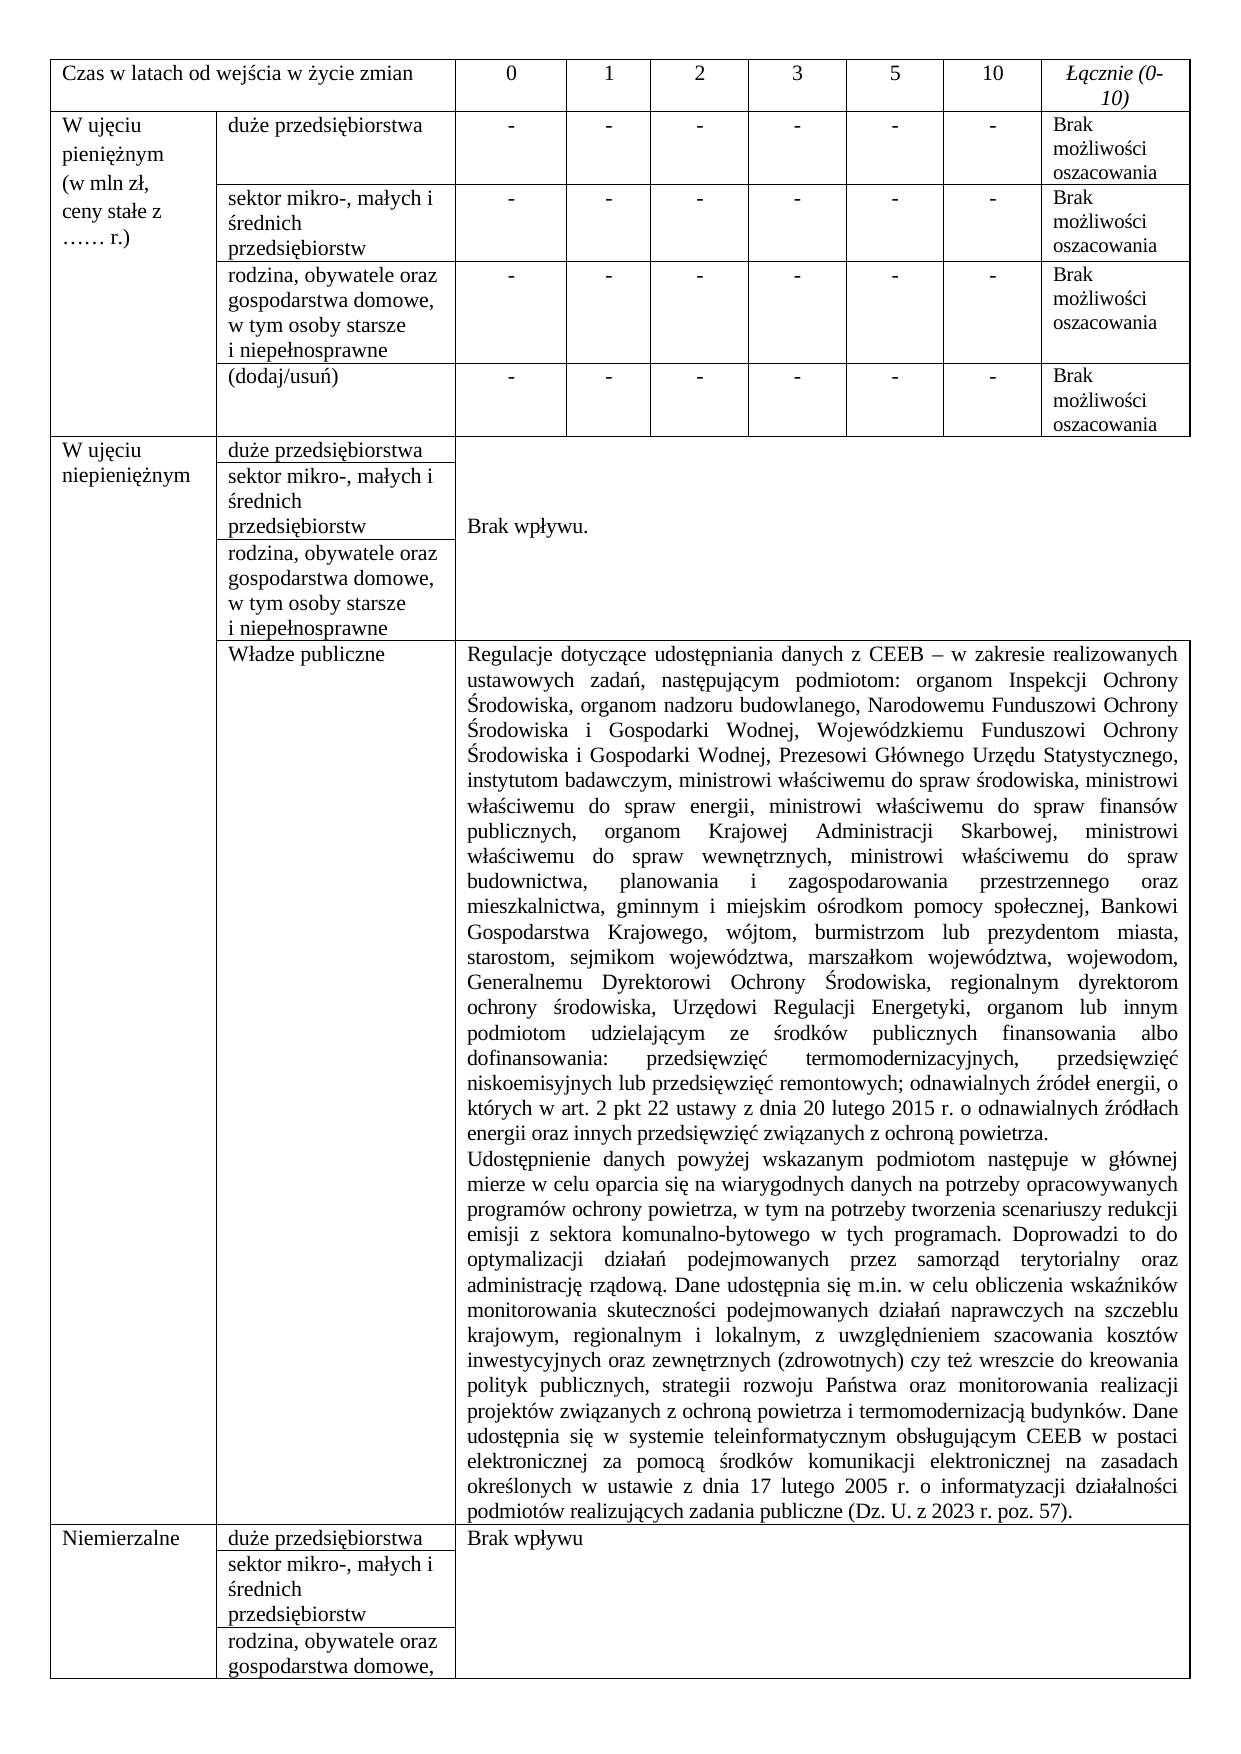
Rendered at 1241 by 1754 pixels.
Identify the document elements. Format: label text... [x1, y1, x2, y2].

table_cell - [651, 262, 748, 362]
table_cell - [567, 112, 650, 184]
table_cell Władze publiczne [217, 641, 455, 1524]
table_cell - [567, 262, 650, 362]
table_cell Brak wpływu [456, 1525, 1189, 1678]
table_cell Łącznie (0-10) [1042, 60, 1189, 111]
table_cell sektor mikro-, małych i średnich przedsiębiorstw [217, 463, 455, 538]
table_cell - [651, 185, 748, 261]
table_cell Brak możliwości oszacowania [1042, 112, 1189, 184]
table_cell rodzina, obywatele oraz gospodarstwa domowe, w tym osoby starsze i niepełnosprawne [217, 540, 455, 640]
table_cell - [456, 364, 566, 436]
table_cell - [456, 262, 566, 362]
table_cell - [847, 262, 943, 362]
table_cell - [749, 262, 846, 362]
table_cell Brak możliwości oszacowania [1042, 185, 1189, 261]
table_cell - [749, 364, 846, 436]
table_cell 2 [651, 60, 748, 111]
table_cell - [944, 262, 1041, 362]
table_cell - [749, 185, 846, 261]
table_cell Regulacje dotyczące udostępniania danych z CEEB – w zakresie realizowanych ustawowych zadań, następującym podmiotom: organom Inspekcji Ochrony Środowiska, organom nadzoru budowlanego, Narodowemu Funduszowi Ochrony Środowiska i Gospodarki Wodnej, Wojewódzkiemu Funduszowi Ochrony Środowiska i Gospodarki Wodnej, Prezesowi Głównego Urzędu Statystycznego, instytutom badawczym, ministrowi właściwemu do spraw środowiska, ministrowi właściwemu do spraw energii, ministrowi właściwemu do spraw finansów publicznych, organom Krajowej Administracji Skarbowej, ministrowi właściwemu do spraw wewnętrznych, ministrowi właściwemu do spraw budownictwa, planowania i zagospodarowania przestrzennego oraz mieszkalnictwa, gminnym i miejskim ośrodkom pomocy społecznej, Bankowi Gospodarstwa Krajowego, wójtom, burmistrzom lub prezydentom miasta, starostom, sejmikom województwa, marszałkom województwa, wojewodom, Generalnemu Dyrektorowi Ochrony Środowiska, regionalnym dyrektorom ochrony środowiska, Urzędowi Regulacji Energetyki, organom lub innym podmiotom udzielającym ze środków publicznych finansowania albo dofinansowania: przedsięwzięć termomodernizacyjnych, przedsięwzięć niskoemisyjnych lub przedsięwzięć remontowych; odnawialnych źródeł energii, o których w art. 2 pkt 22 ustawy z dnia 20 lutego 2015 r. o odnawialnych źródłach energii oraz innych przedsięwzięć związanych z ochroną powietrza. Udostępnienie danych powyżej wskazanym podmiotom następuje w głównej mierze w celu oparcia się na wiarygodnych danych na potrzeby opracowywanych programów ochrony powietrza, w tym na potrzeby tworzenia scenariuszy redukcji emisji z sektora komunalno-bytowego w tych programach. Doprowadzi to do optymalizacji działań podejmowanych przez samorząd terytorialny oraz administrację rządową. Dane udostępnia się m.in. w celu obliczenia wskaźników monitorowania skuteczności podejmowanych działań naprawczych na szczeblu krajowym, regionalnym i lokalnym, z uwzględnieniem szacowania kosztów inwestycyjnych oraz zewnętrznych (zdrowotnych) czy też wreszcie do kreowania polityk publicznych, strategii rozwoju Państwa oraz monitorowania realizacji projektów związanych z ochroną powietrza i termomodernizacją budynków. Dane udostępnia się w systemie teleinformatycznym obsługującym CEEB w postaci elektronicznej za pomocą środków komunikacji elektronicznej na zasadach określonych w ustawie z dnia 17 lutego 2005 r. o informatyzacji działalności podmiotów realizujących zadania publiczne (Dz. U. z 2023 r. poz. 57). [456, 641, 1189, 1524]
table_cell - [749, 112, 846, 184]
table_cell rodzina, obywatele oraz gospodarstwa domowe, w tym osoby starsze i niepełnosprawne [217, 262, 455, 362]
table_cell sektor mikro-, małych i średnich przedsiębiorstw [217, 185, 455, 261]
table_cell [51, 1627, 216, 1678]
table_cell - [651, 364, 748, 436]
table_cell 1 [567, 60, 650, 111]
table_cell - [944, 112, 1041, 184]
table_cell duże przedsiębiorstwa [217, 1525, 455, 1550]
table_cell - [847, 364, 943, 436]
table_cell (dodaj/usuń) [217, 364, 455, 436]
table_cell 10 [944, 60, 1041, 111]
table_cell - [456, 185, 566, 261]
table_cell - [847, 185, 943, 261]
table_cell 3 [749, 60, 846, 111]
table_cell - [944, 364, 1041, 436]
table_cell - [944, 185, 1041, 261]
table_cell Brak możliwości oszacowania [1042, 262, 1189, 362]
table_cell Niemierzalne [51, 1525, 216, 1627]
table_cell - [847, 112, 943, 184]
table_cell duże przedsiębiorstwa [217, 437, 455, 462]
table_cell - [456, 112, 566, 184]
table_cell - [567, 185, 650, 261]
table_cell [217, 1628, 455, 1678]
table_cell - [567, 364, 650, 436]
table_cell Brak wpływu. [456, 437, 1190, 640]
table_cell W ujęciu niepieniężnym [51, 437, 216, 1524]
table_cell 5 [847, 60, 943, 111]
table_cell 0 [456, 60, 566, 111]
table_cell Czas w latach od wejścia w życie zmian [51, 60, 455, 111]
table_cell - [651, 112, 748, 184]
table_cell duże przedsiębiorstwa [217, 112, 455, 184]
table_cell sektor mikro-, małych i średnich przedsiębiorstw [217, 1551, 455, 1627]
table_cell Brak możliwości oszacowania [1042, 364, 1189, 436]
table_cell W ujęciu pieniężnym (w mln zł, ceny stałe z …… r.) [51, 112, 216, 436]
